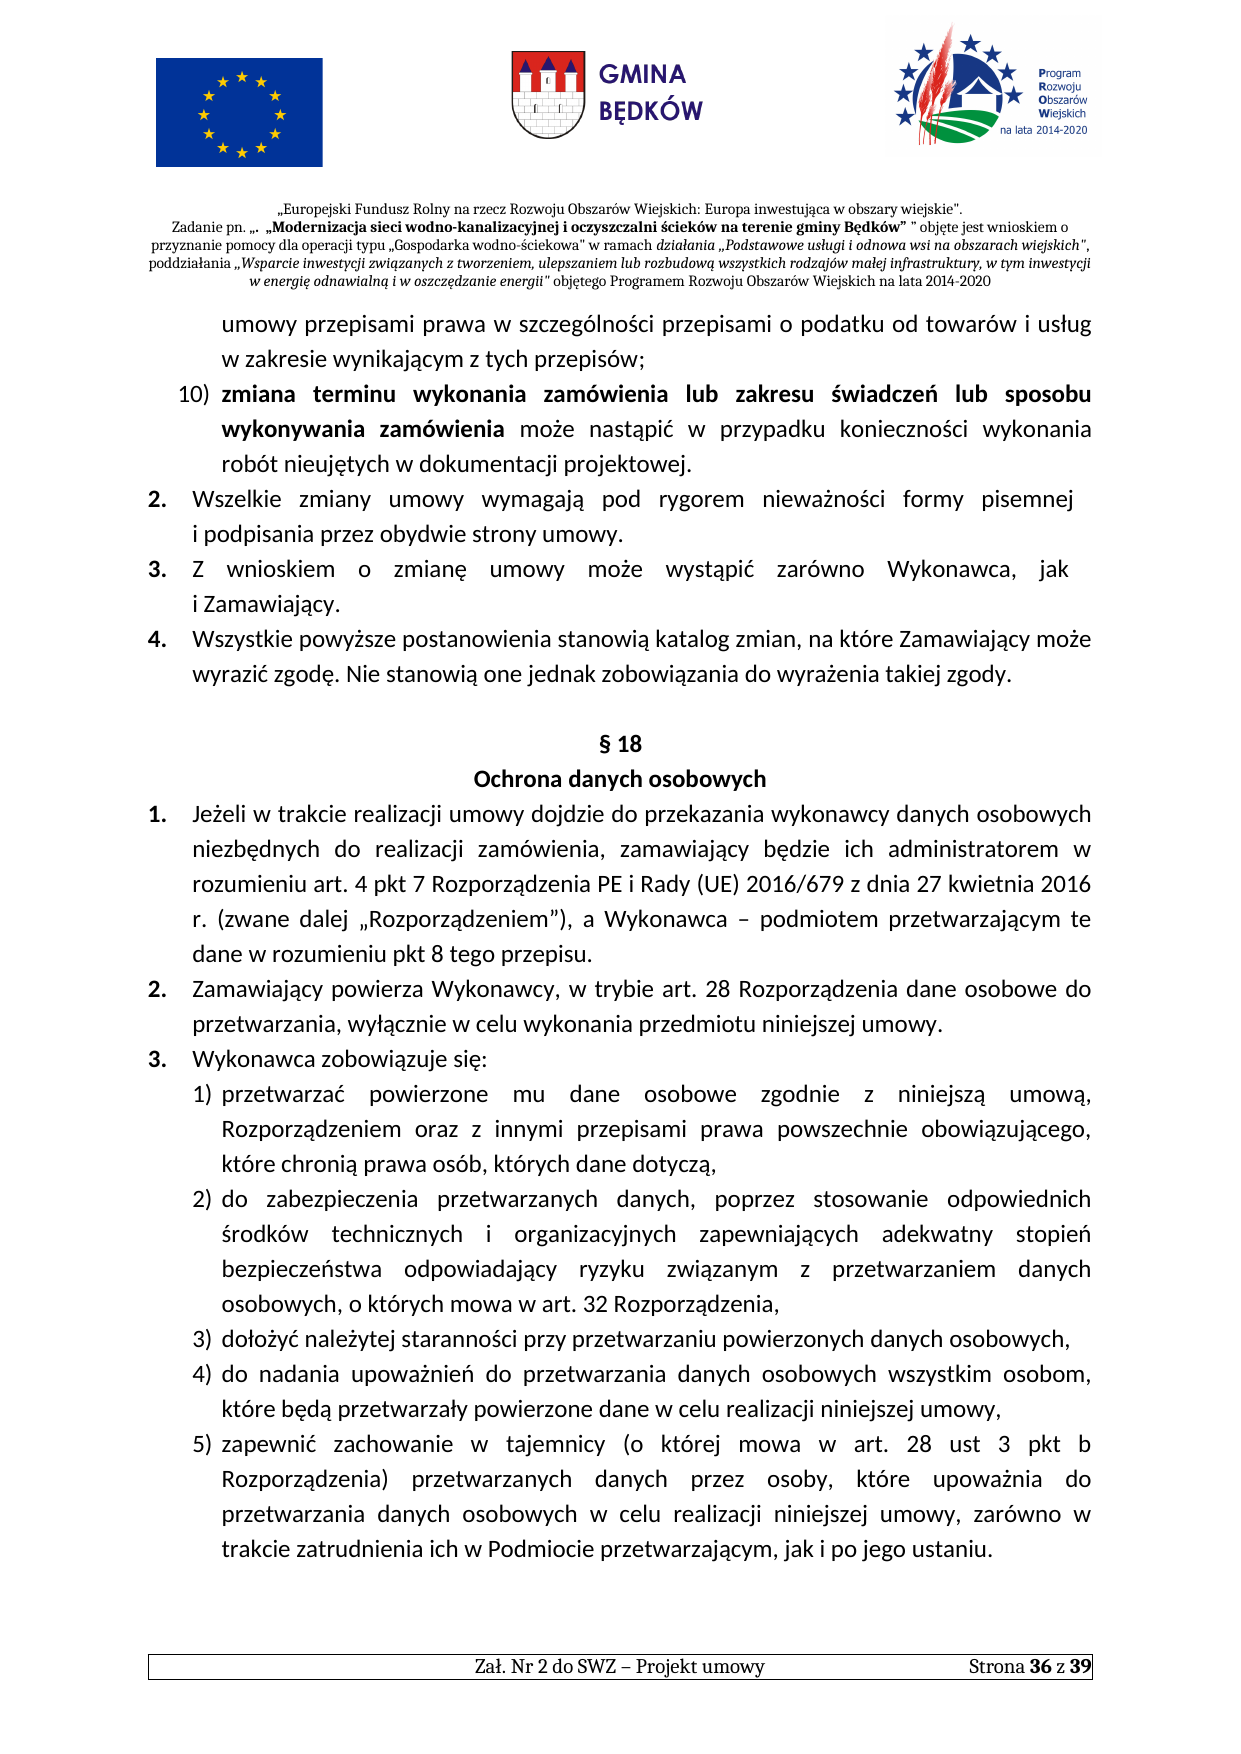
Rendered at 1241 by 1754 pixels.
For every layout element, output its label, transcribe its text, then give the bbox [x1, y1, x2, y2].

list Wszystkie powyższe postanowienia stanowią katalog zmian, na które Zamawiający może wyrazić zgodę. Nie stanowią one jednak zobowiązania do wyrażenia takiej zgody. [148, 623, 1093, 689]
text Ochrona danych osobowych [148, 763, 1093, 794]
picture [156, 58, 323, 167]
list przetwarzać powierzone mu dane osobowe zgodnie z niniejszą umową, Rozporządzeniem oraz z innymi przepisami prawa powszechnie obowiązującego, które chronią prawa osób, których dane dotyczą, [192, 1078, 1093, 1179]
list zmiana terminu wykonania zamówienia lub zakresu świadczeń lub sposobu wykonywania zamówienia może nastąpić w przypadku konieczności wykonania robót nieujętych w dokumentacji projektowej. [177, 378, 1093, 479]
list Z wnioskiem o zmianę umowy może wystąpić zarówno Wykonawca, jak i Zamawiający. [148, 553, 1093, 619]
text § 18 [148, 728, 1093, 759]
list Zamawiający powierza Wykonawcy, w trybie art. 28 Rozporządzenia dane osobowe do przetwarzania, wyłącznie w celu wykonania przedmiotu niniejszej umowy. [148, 973, 1093, 1039]
list dołożyć należytej staranności przy przetwarzaniu powierzonych danych osobowych, [192, 1323, 1093, 1354]
picture [511, 51, 729, 139]
list Wszelkie zmiany umowy wymagają pod rygorem nieważności formy pisemnej i podpisania przez obydwie strony umowy. [148, 483, 1093, 549]
list do zabezpieczenia przetwarzanych danych, poprzez stosowanie odpowiednich środków technicznych i organizacyjnych zapewniających adekwatny stopień bezpieczeństwa odpowiadający ryzyku związanym z przetwarzaniem danych osobowych, o których mowa w art. 32 Rozporządzenia, [192, 1183, 1093, 1319]
list do nadania upoważnień do przetwarzania danych osobowych wszystkim osobom, które będą przetwarzały powierzone dane w celu realizacji niniejszej umowy, [192, 1358, 1093, 1424]
list Wykonawca zobowiązuje się: [148, 1043, 1093, 1074]
list Jeżeli w trakcie realizacji umowy dojdzie do przekazania wykonawcy danych osobowych niezbędnych do realizacji zamówienia, zamawiający będzie ich administratorem w rozumieniu art. 4 pkt 7 Rozporządzenia PE i Rady (UE) 2016/679 z dnia 27 kwietnia 2016 r. (zwane dalej „Rozporządzeniem”), a Wykonawca – podmiotem przetwarzającym te dane w rozumieniu pkt 8 tego przepisu. [148, 798, 1093, 969]
picture [885, 15, 1103, 157]
list zapewnić zachowanie w tajemnicy (o której mowa w art. 28 ust 3 pkt b Rozporządzenia) przetwarzanych danych przez osoby, które upoważnia do przetwarzania danych osobowych w celu realizacji niniejszej umowy, zarówno w trakcie zatrudnienia ich w Podmiocie przetwarzającym, jak i po jego ustaniu. [192, 1428, 1093, 1564]
